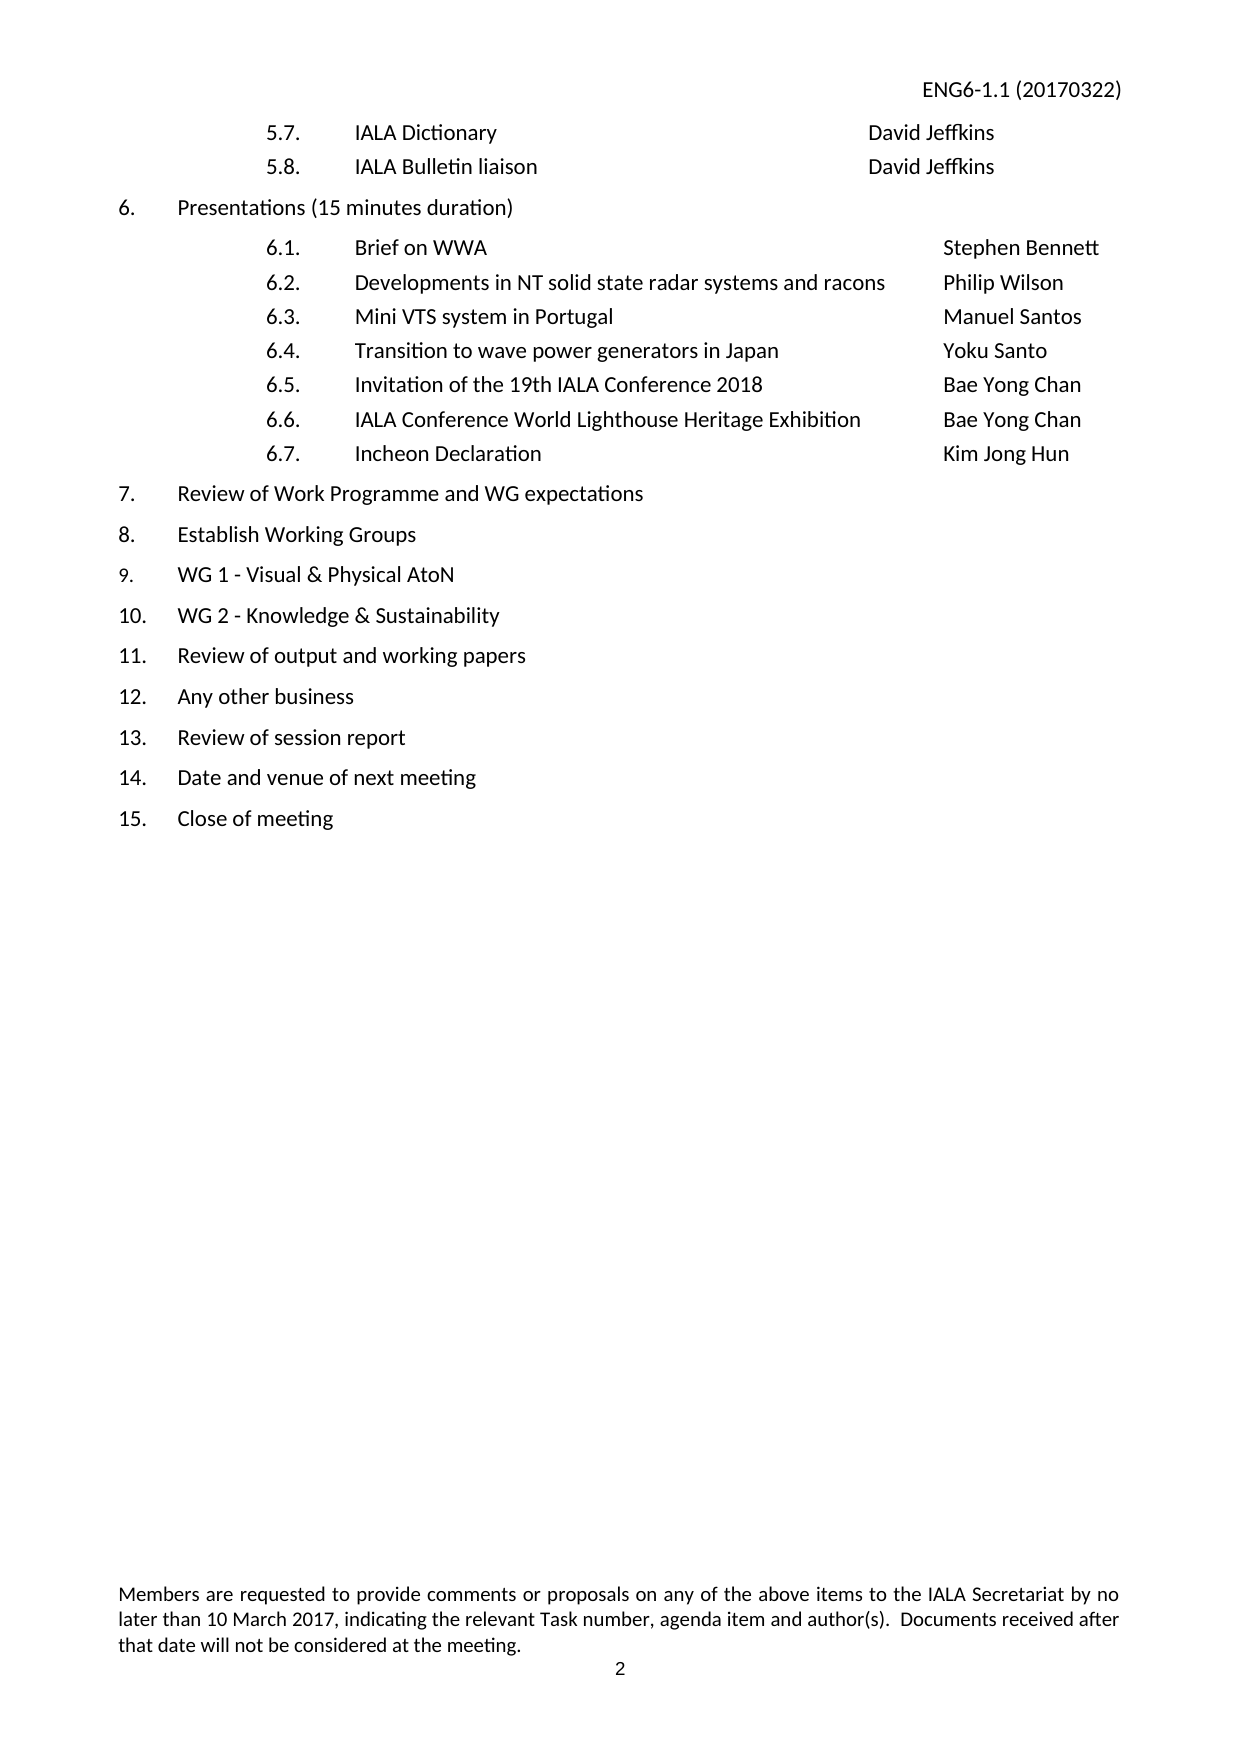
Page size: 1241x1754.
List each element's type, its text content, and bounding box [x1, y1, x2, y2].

text Developments in NT solid state radar systems and racons Philip Wilson [266, 268, 1122, 296]
text Presentations (15 minutes duration) [118, 193, 1122, 221]
text Brief on WWA Stephen Bennett [266, 233, 1122, 261]
text Any other business [118, 682, 1122, 710]
text Transition to wave power generators in Japan Yoku Santo [266, 336, 1122, 364]
text Invitation of the 19th IALA Conference 2018 Bae Yong Chan [266, 371, 1122, 398]
text IALA Bulletin liaison David Jeffkins [266, 152, 1122, 180]
text WG 1 - Visual & Physical AtoN [118, 561, 1122, 589]
text IALA Conference World Lighthouse Heritage Exhibition Bae Yong Chan [266, 405, 1122, 433]
text Incheon Declaration Kim Jong Hun [266, 439, 1122, 467]
text Close of meeting [118, 804, 1122, 832]
text WG 2 - Knowledge & Sustainability [118, 601, 1122, 629]
text Establish Working Groups [118, 520, 1122, 548]
text Review of output and working papers [118, 642, 1122, 670]
text Review of session report [118, 723, 1122, 751]
text Mini VTS system in Portugal Manuel Santos [266, 302, 1122, 330]
text Date and venue of next meeting [118, 763, 1122, 791]
text IALA Dictionary David Jeffkins [266, 118, 1122, 146]
text Review of Work Programme and WG expectations [118, 479, 1122, 508]
